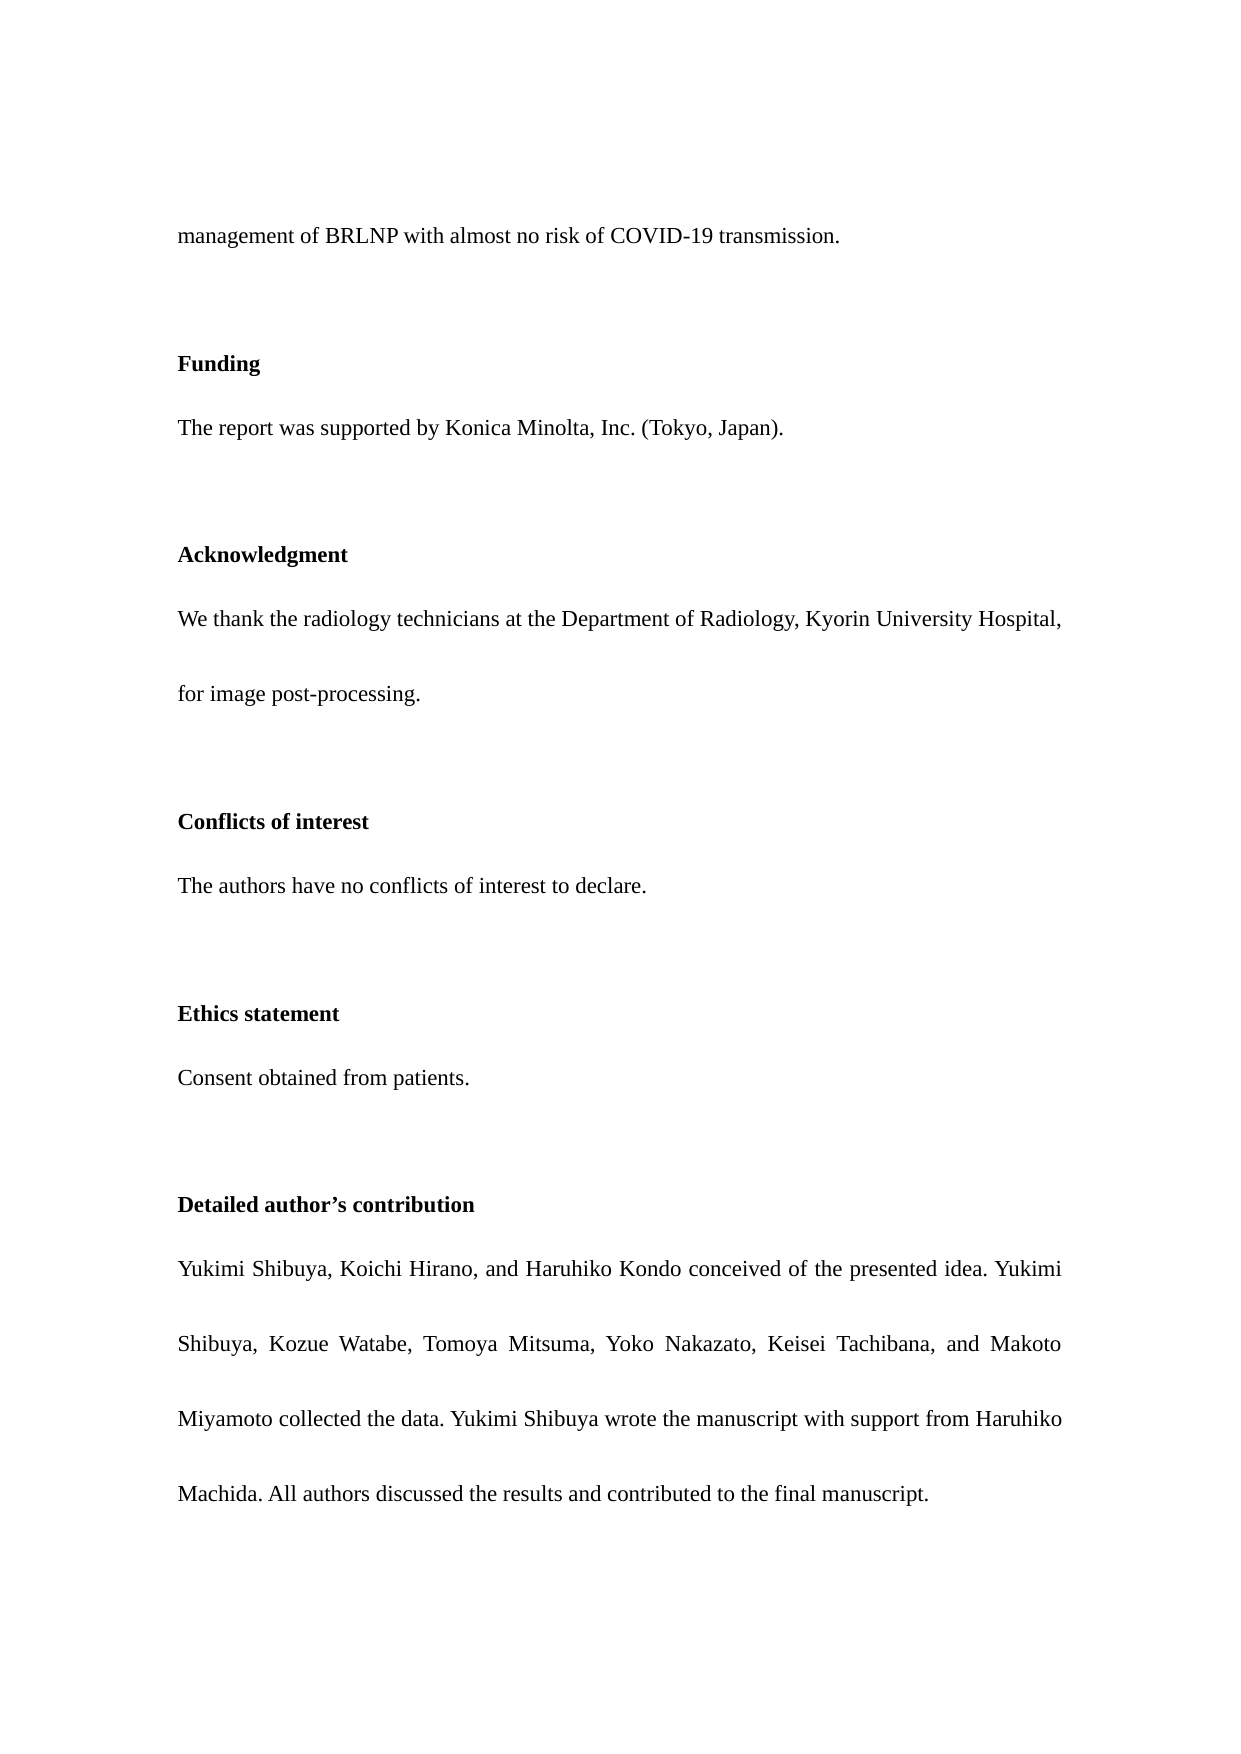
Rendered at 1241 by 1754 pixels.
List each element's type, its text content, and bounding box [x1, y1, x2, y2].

text Ethics statement [177, 994, 1063, 1032]
text Consent obtained from patients. [177, 1058, 1063, 1096]
text The report was supported by Konica Minolta, Inc. (Tokyo, Japan). [177, 408, 1063, 446]
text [177, 217, 1063, 254]
text Conflicts of interest [177, 803, 1063, 840]
text Funding [177, 344, 1063, 382]
text We thank the radiology technicians at the Department of Radiology, Kyorin University Hospital, for image post-processing. [177, 600, 1063, 712]
text Yukimi Shibuya, Koichi Hirano, and Haruhiko Kondo conceived of the presented idea. Yukimi Shibuya, Kozue Watabe, Tomoya Mitsuma, Yoko Nakazato, Keisei Tachibana, and Makoto Miyamoto collected the data. Yukimi Shibuya wrote the manuscript with support from Haruhiko Machida. All authors discussed the results and contributed to the final manuscript. [177, 1249, 1063, 1512]
text Detailed author’s contribution [177, 1186, 1063, 1223]
text The authors have no conflicts of interest to declare. [177, 866, 1063, 904]
text Acknowledgment [177, 536, 1063, 573]
